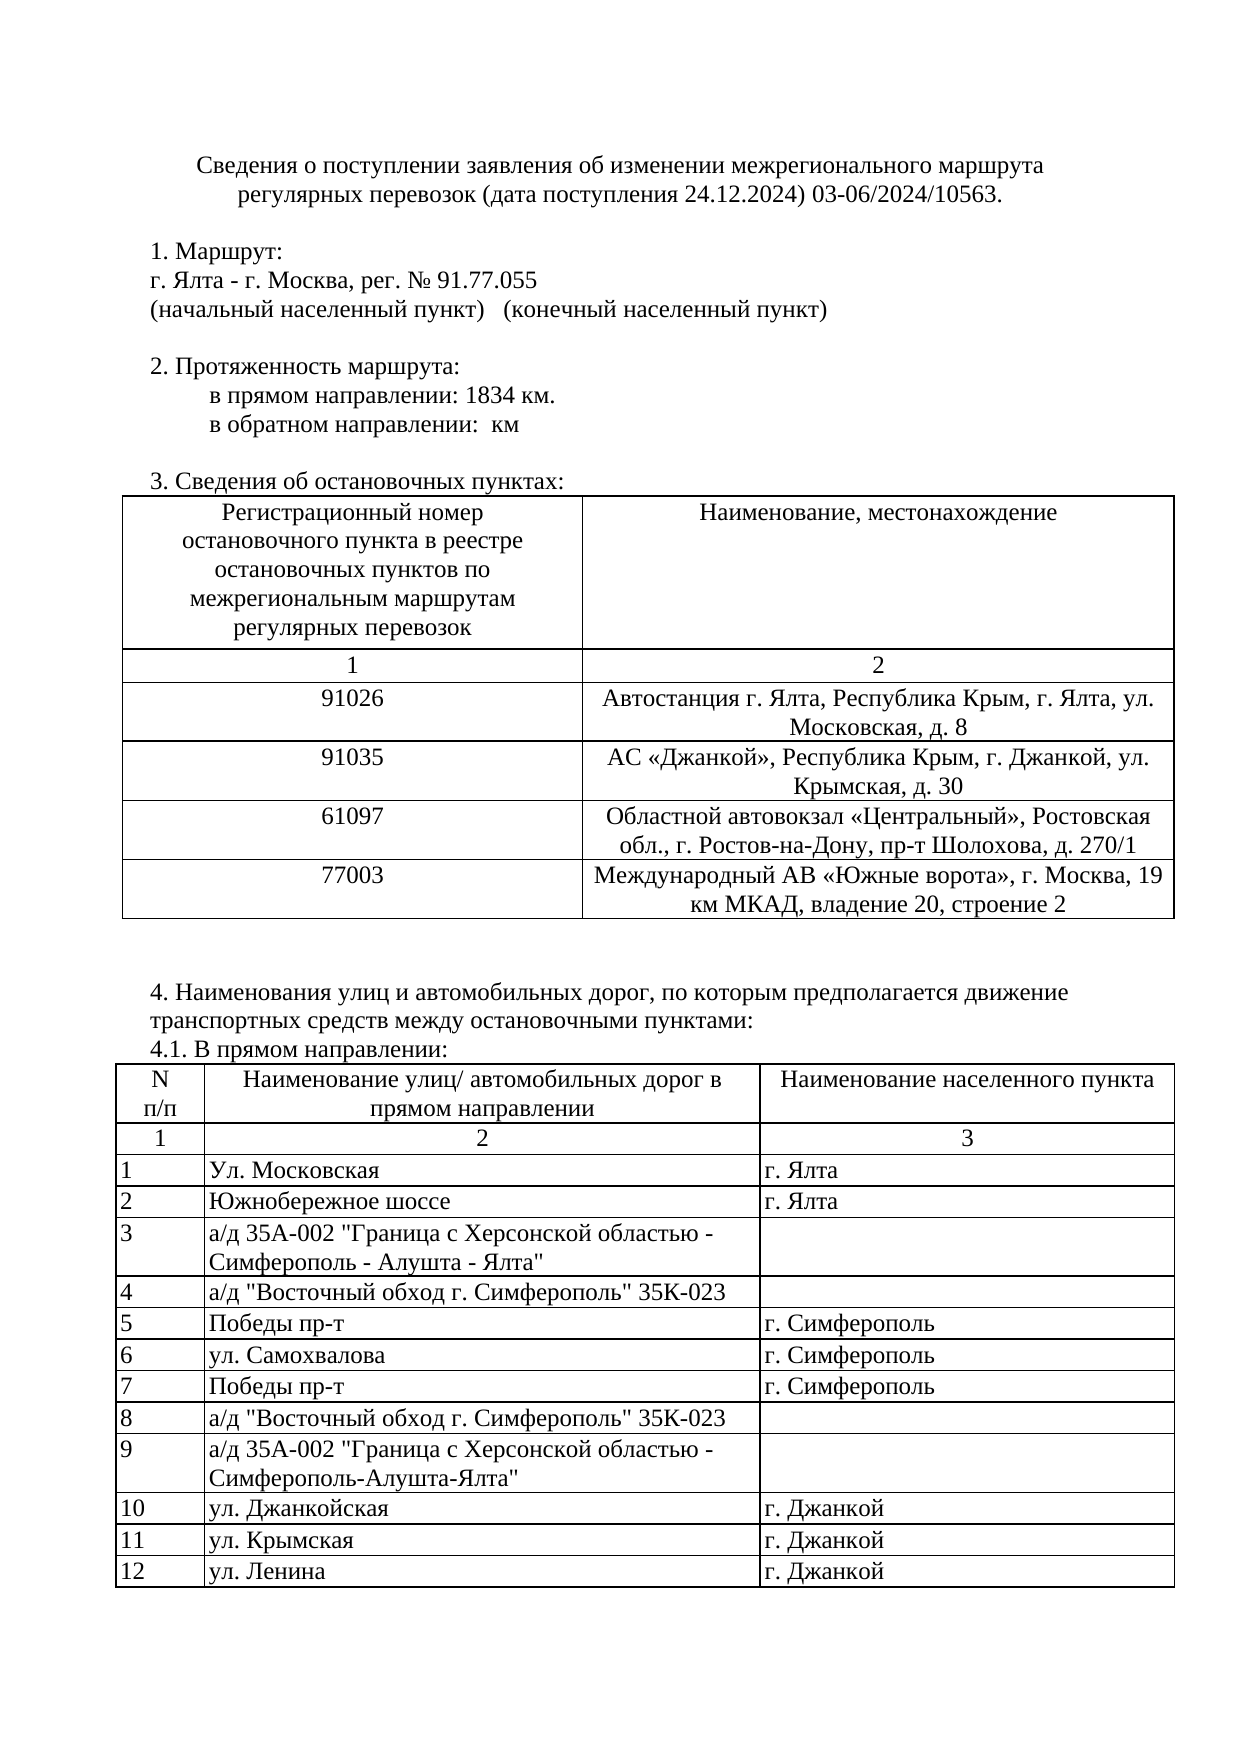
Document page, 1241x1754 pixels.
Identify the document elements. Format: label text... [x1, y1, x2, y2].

table_cell 12 [117, 1556, 204, 1586]
table_header Наименование улиц/ автомобильных дорог в прямом направлении [205, 1065, 759, 1122]
table_header Наименование, местонахождение [583, 497, 1173, 648]
table_cell 6 [117, 1340, 204, 1370]
table_cell 3 [117, 1218, 204, 1275]
text г. Ялта - г. Москва, рег. № 91.77.055 [150, 265, 1090, 294]
table_cell 7 [117, 1371, 204, 1401]
table_cell г. Симферополь [761, 1340, 1174, 1370]
table_cell ул. Крымская [205, 1525, 759, 1555]
table_cell 1 [123, 650, 582, 681]
table_cell Международный АВ «Южные ворота», г. Москва, 19 км МКАД, владение 20, строение 2 [583, 860, 1173, 918]
table_cell а/д "Восточный обход г. Симферополь" 35К-023 [205, 1277, 759, 1307]
table_cell АС «Джанкой», Республика Крым, г. Джанкой, ул. Крымская, д. 30 [583, 742, 1173, 799]
table_cell Победы пр-т [205, 1371, 759, 1401]
table_cell а/д 35А-002 "Граница с Херсонской областью - Симферополь - Алушта - Ялта" [205, 1218, 759, 1275]
table_header Регистрационный номер остановочного пункта в реестре остановочных пунктов по межрегиональным маршрутам регулярных перевозок [123, 497, 582, 648]
table_cell ул. Самохвалова [205, 1340, 759, 1370]
table_cell Автостанция г. Ялта, Республика Крым, г. Ялта, ул. Московская, д. 8 [583, 683, 1173, 740]
table_cell г. Джанкой [761, 1493, 1174, 1523]
table_cell 1 [117, 1124, 204, 1153]
table_cell г. Симферополь [761, 1308, 1174, 1338]
table_cell 4 [117, 1277, 204, 1307]
table_cell а/д "Восточный обход г. Симферополь" 35К-023 [205, 1403, 759, 1433]
table_cell г. Симферополь [761, 1371, 1174, 1401]
table_cell 1 [117, 1155, 204, 1185]
table_cell 11 [117, 1525, 204, 1555]
table_cell г. Джанкой [761, 1525, 1174, 1555]
text 4. Наименования улиц и автомобильных дорог, по которым предполагается движение транспортных средств между остановочными пунктами: [150, 977, 1090, 1034]
table_cell ул. Джанкойская [205, 1493, 759, 1523]
text (начальный населенный пункт) (конечный населенный пункт) [150, 294, 1090, 322]
table_cell 77003 [123, 860, 582, 918]
text 2. Протяженность маршрута: [150, 351, 1090, 380]
table_cell 3 [761, 1124, 1174, 1153]
table_cell 91026 [123, 683, 582, 740]
table_cell Победы пр-т [205, 1308, 759, 1338]
table_cell Ул. Московская [205, 1155, 759, 1185]
table_cell 2 [117, 1187, 204, 1216]
table_cell г. Ялта [761, 1155, 1174, 1185]
table_cell Южнобережное шоссе [205, 1187, 759, 1216]
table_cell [205, 1434, 759, 1492]
table_cell 61097 [123, 801, 582, 858]
table_cell Областной автовокзал «Центральный», Ростовская обл., г. Ростов-на-Дону, пр-т Шолохова, д. 270/1 [583, 801, 1173, 858]
table_cell 8 [117, 1403, 204, 1433]
text в прямом направлении: 1834 км. [150, 380, 1090, 409]
table_cell 10 [117, 1493, 204, 1523]
text 3. Сведения об остановочных пунктах: [150, 466, 1090, 495]
table_cell 9 [117, 1434, 204, 1492]
text 1. Маршрут: [150, 236, 1090, 265]
text в обратном направлении: км [150, 409, 1090, 437]
table_cell ул. Ленина [205, 1556, 759, 1586]
table_cell г. Ялта [761, 1187, 1174, 1216]
table_cell 2 [583, 650, 1173, 681]
table_cell 2 [205, 1124, 759, 1153]
table_cell [761, 1403, 1174, 1433]
table_cell 5 [117, 1308, 204, 1338]
text 4.1. В прямом направлении: [150, 1034, 1090, 1063]
table_header N п/п [117, 1065, 204, 1122]
table_cell [761, 1434, 1174, 1492]
table_cell 91035 [123, 742, 582, 799]
table_cell [761, 1277, 1174, 1307]
table_cell [761, 1218, 1174, 1275]
table_cell г. Джанкой [761, 1556, 1174, 1586]
text Сведения о поступлении заявления об изменении межрегионального маршрута регулярных перевозок (дата поступления 24.12.2024) 03-06/2024/10563. [150, 150, 1090, 207]
table_header Наименование населенного пункта [761, 1065, 1174, 1122]
